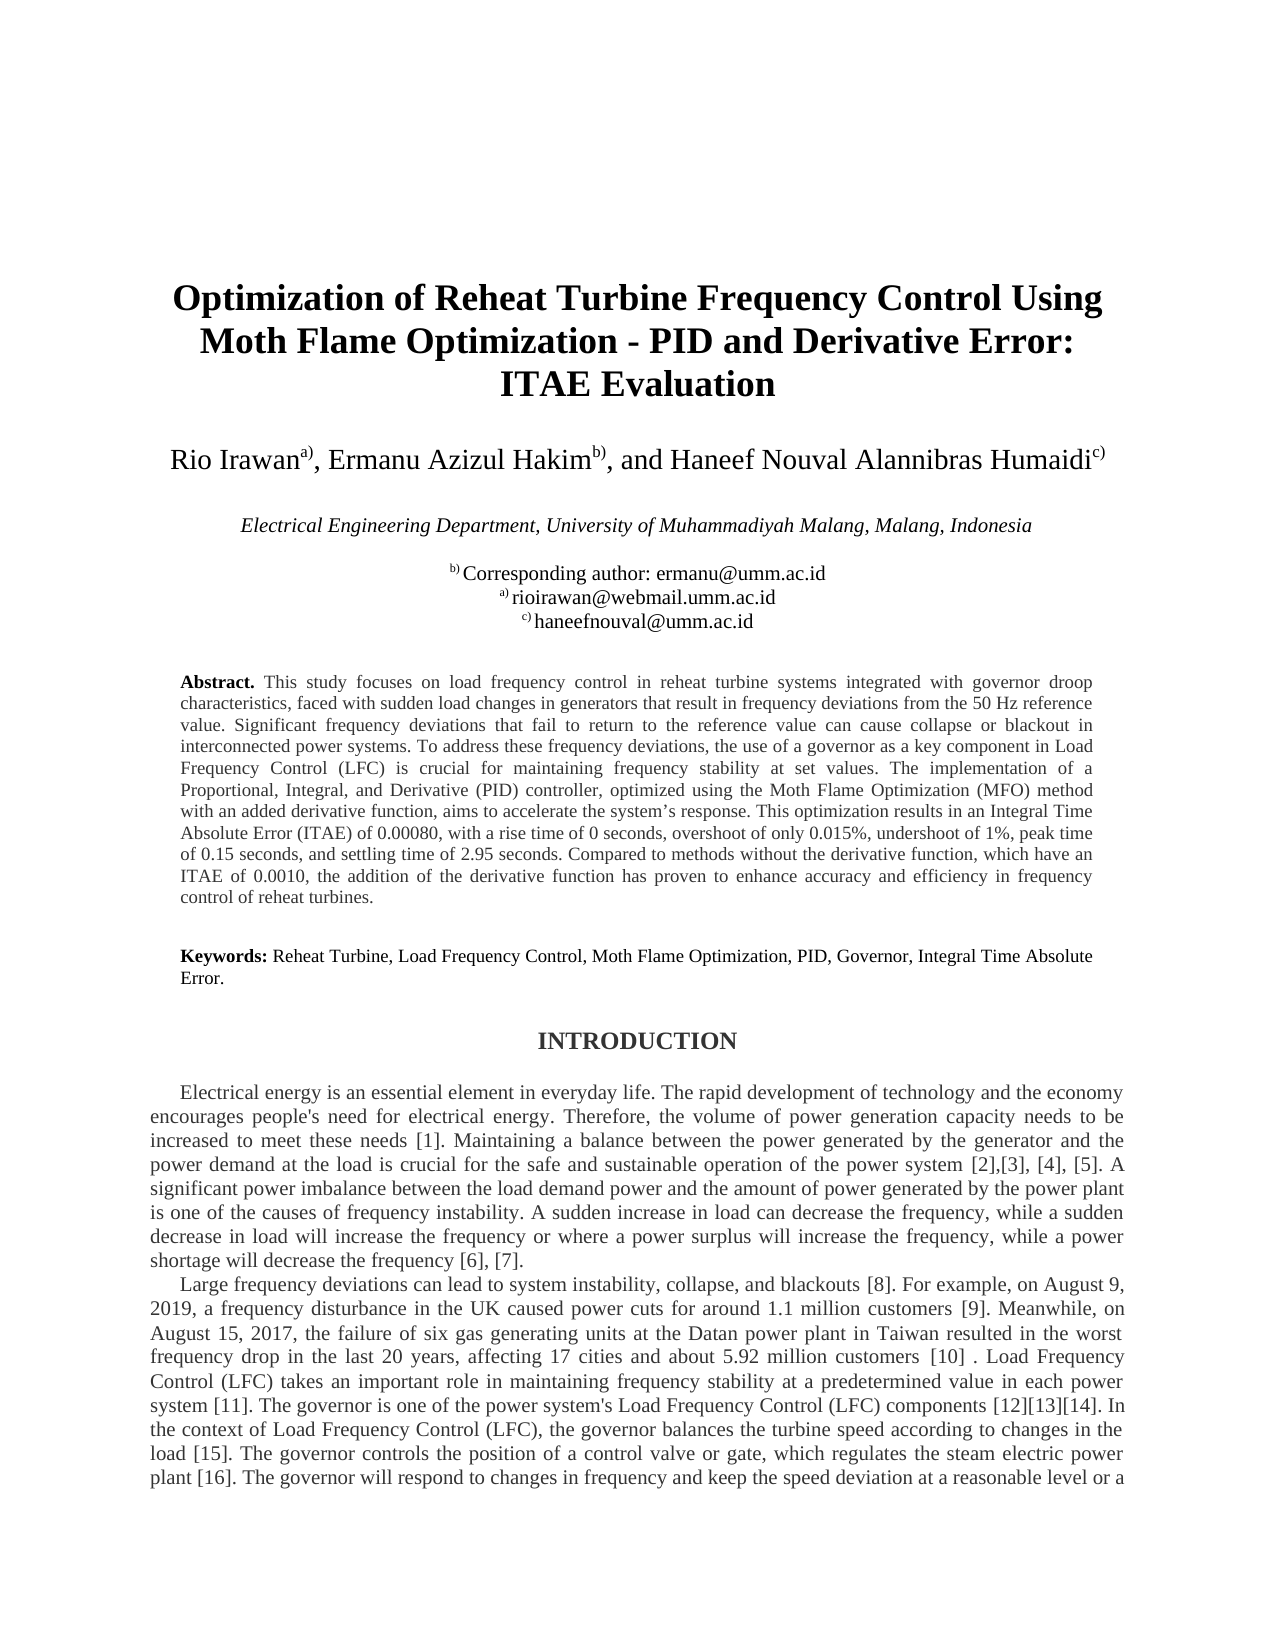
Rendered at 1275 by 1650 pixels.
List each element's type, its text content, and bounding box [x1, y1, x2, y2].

text Electrical energy is an essential element in everyday life. The rapid development of technology and the economy encourages people's need for electrical energy. Therefore, the volume of power generation capacity needs to be increased to meet these needs [1]. Maintaining a balance between the power generated by the generator and the power demand at the load is crucial for the safe and sustainable operation of the power system [2],[3], [4], [5]. A significant power imbalance between the load demand power and the amount of power generated by the power plant is one of the causes of frequency instability. A sudden increase in load can decrease the frequency, while a sudden decrease in load will increase the frequency or where a power surplus will increase the frequency, while a power shortage will decrease the frequency [6], [7]. [150, 1080, 1125, 1272]
text a) rioirawan@webmail.umm.ac.id [150, 585, 1125, 609]
text c) haneefnouval@umm.ac.id [150, 609, 1125, 633]
text Abstract. This study focuses on load frequency control in reheat turbine systems integrated with governor droop characteristics, faced with sudden load changes in generators that result in frequency deviations from the 50 Hz reference value. Significant frequency deviations that fail to return to the reference value can cause collapse or blackout in interconnected power systems. To address these frequency deviations, the use of a governor as a key component in Load Frequency Control (LFC) is crucial for maintaining frequency stability at set values. The implementation of a Proportional, Integral, and Derivative (PID) controller, optimized using the Moth Flame Optimization (MFO) method with an added derivative function, aims to accelerate the system’s response. This optimization results in an Integral Time Absolute Error (ITAE) of 0.00080, with a rise time of 0 seconds, overshoot of only 0.015%, undershoot of 1%, peak time of 0.15 seconds, and settling time of 2.95 seconds. Compared to methods without the derivative function, which have an ITAE of 0.0010, the addition of the derivative function has proven to enhance accuracy and efficiency in frequency control of reheat turbines. [180, 671, 1095, 908]
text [150, 1272, 1125, 1489]
title Optimization of Reheat Turbine Frequency Control Using Moth Flame Optimization - PID and Derivative Error: ITAE Evaluation [150, 275, 1125, 404]
text Rio Irawana), Ermanu Azizul Hakimb), and Haneef Nouval Alannibras Humaidic) [150, 442, 1125, 475]
text Electrical Engineering Department, University of Muhammadiyah Malang, Malang, Indonesia [150, 513, 1125, 537]
text Keywords: Reheat Turbine, Load Frequency Control, Moth Flame Optimization, PID, Governor, Integral Time Absolute Error. [180, 945, 1095, 988]
subtitle INTRODUCTION [150, 1026, 1125, 1055]
text b) Corresponding author: ermanu@umm.ac.id [150, 561, 463, 585]
text b) Corresponding author: ermanu@umm.ac.id [656, 561, 1125, 585]
